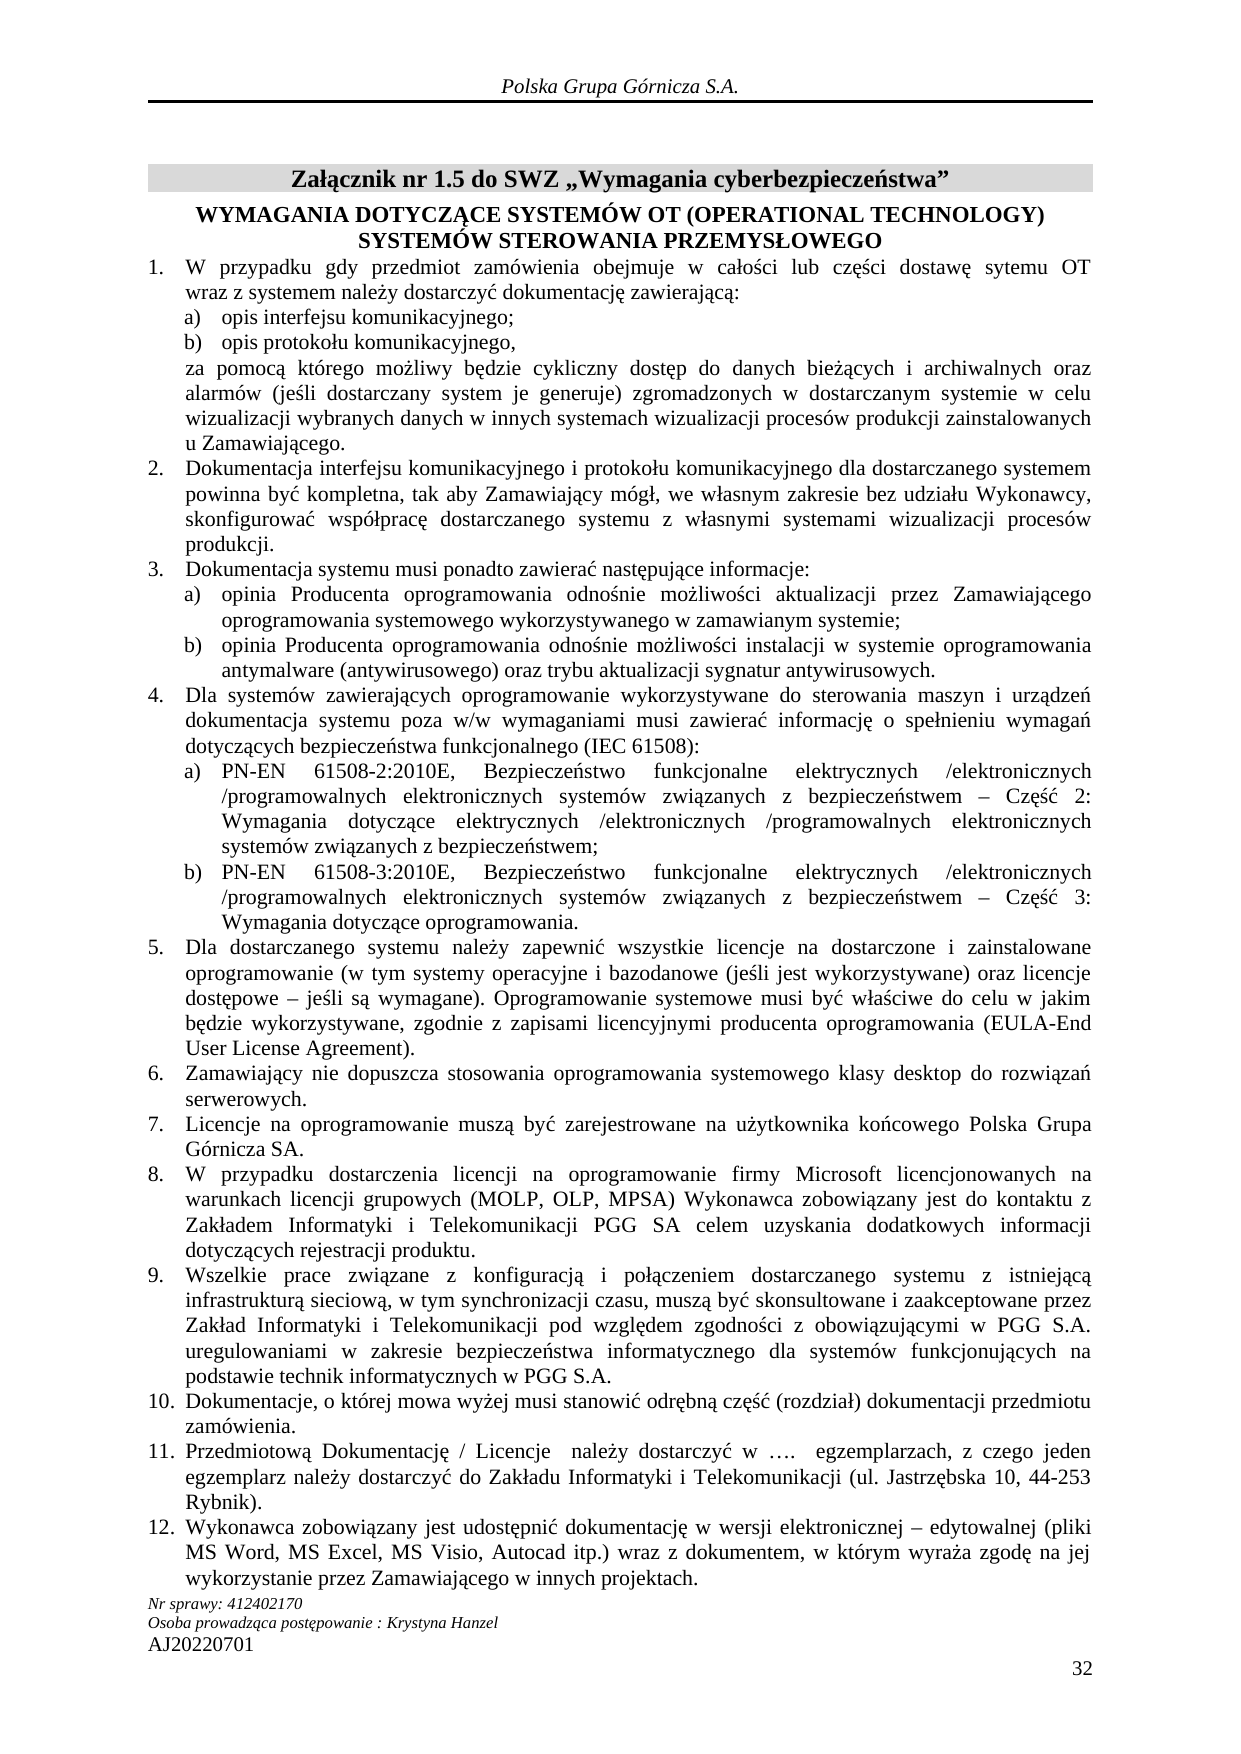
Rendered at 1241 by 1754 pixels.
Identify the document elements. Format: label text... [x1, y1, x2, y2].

list PN-EN 61508-3:2010E, Bezpieczeństwo funkcjonalne elektrycznych /elektronicznych /programowalnych elektronicznych systemów związanych z bezpieczeństwem – Część 3: Wymagania dotyczące oprogramowania. [184, 859, 1093, 934]
list Licencje na oprogramowanie muszą być zarejestrowane na użytkownika końcowego Polska Grupa Górnicza SA. [148, 1111, 1093, 1161]
list Zamawiający nie dopuszcza stosowania oprogramowania systemowego klasy desktop do rozwiązań serwerowych. [148, 1060, 1093, 1111]
list Przedmiotową Dokumentację / Licencje należy dostarczyć w …. egzemplarzach, z czego jeden egzemplarz należy dostarczyć do Zakładu Informatyki i Telekomunikacji (ul. Jastrzębska 10, 44-253 Rybnik). [148, 1438, 1093, 1514]
list W przypadku gdy przedmiot zamówienia obejmuje w całości lub części dostawę sytemu OT wraz z systemem należy dostarczyć dokumentację zawierającą: [148, 254, 1093, 304]
list Dokumentacja interfejsu komunikacyjnego i protokołu komunikacyjnego dla dostarczanego systemem powinna być kompletna, tak aby Zamawiający mógł, we własnym zakresie bez udziału Wykonawcy, skonfigurować współpracę dostarczanego systemu z własnymi systemami wizualizacji procesów produkcji. [148, 455, 1093, 556]
list PN-EN 61508-2:2010E, Bezpieczeństwo funkcjonalne elektrycznych /elektronicznych /programowalnych elektronicznych systemów związanych z bezpieczeństwem – Część 2: Wymagania dotyczące elektrycznych /elektronicznych /programowalnych elektronicznych systemów związanych z bezpieczeństwem; [184, 758, 1093, 859]
text za pomocą którego możliwy będzie cykliczny dostęp do danych bieżących i archiwalnych oraz alarmów (jeśli dostarczany system je generuje) zgromadzonych w dostarczanym systemie w celu wizualizacji wybranych danych w innych systemach wizualizacji procesów produkcji zainstalowanych u Zamawiającego. [185, 354, 1093, 455]
list Dla systemów zawierających oprogramowanie wykorzystywane do sterowania maszyn i urządzeń dokumentacja systemu poza w/w wymaganiami musi zawierać informację o spełnieniu wymagań dotyczących bezpieczeństwa funkcjonalnego (IEC 61508): [148, 682, 1093, 758]
list opinia Producenta oprogramowania odnośnie możliwości instalacji w systemie oprogramowania antymalware (antywirusowego) oraz trybu aktualizacji sygnatur antywirusowych. [184, 632, 1093, 682]
list Wszelkie prace związane z konfiguracją i połączeniem dostarczanego systemu z istniejącą infrastrukturą sieciową, w tym synchronizacji czasu, muszą być skonsultowane i zaakceptowane przez Zakład Informatyki i Telekomunikacji pod względem zgodności z obowiązującymi w PGG S.A. uregulowaniami w zakresie bezpieczeństwa informatycznego dla systemów funkcjonujących na podstawie technik informatycznych w PGG S.A. [148, 1262, 1093, 1388]
list opis interfejsu komunikacyjnego; [184, 304, 1093, 329]
subtitle Załącznik nr 1.5 do SWZ „Wymagania cyberbezpieczeństwa” [148, 164, 1093, 192]
list Dla dostarczanego systemu należy zapewnić wszystkie licencje na dostarczone i zainstalowane oprogramowanie (w tym systemy operacyjne i bazodanowe (jeśli jest wykorzystywane) oraz licencje dostępowe – jeśli są wymagane). Oprogramowanie systemowe musi być właściwe do celu w jakim będzie wykorzystywane, zgodnie z zapisami licencyjnymi producenta oprogramowania (EULA-End User License Agreement). [148, 934, 1093, 1060]
text SYSTEMÓW STEROWANIA PRZEMYSŁOWEGO [148, 227, 1093, 254]
list Wykonawca zobowiązany jest udostępnić dokumentację w wersji elektronicznej – edytowalnej (pliki MS Word, MS Excel, MS Visio, Autocad itp.) wraz z dokumentem, w którym wyraża zgodę na jej wykorzystanie przez Zamawiającego w innych projektach. [148, 1514, 1093, 1590]
list Dokumentacja systemu musi ponadto zawierać następujące informacje: [148, 556, 1093, 581]
list W przypadku dostarczenia licencji na oprogramowanie firmy Microsoft licencjonowanych na warunkach licencji grupowych (MOLP, OLP, MPSA) Wykonawca zobowiązany jest do kontaktu z Zakładem Informatyki i Telekomunikacji PGG SA celem uzyskania dodatkowych informacji dotyczących rejestracji produktu. [148, 1161, 1093, 1262]
list opis protokołu komunikacyjnego, [184, 329, 1093, 354]
list opinia Producenta oprogramowania odnośnie możliwości aktualizacji przez Zamawiającego oprogramowania systemowego wykorzystywanego w zamawianym systemie; [184, 581, 1093, 632]
list Dokumentacje, o której mowa wyżej musi stanowić odrębną część (rozdział) dokumentacji przedmiotu zamówienia. [148, 1388, 1093, 1438]
text WYMAGANIA DOTYCZĄCE SYSTEMÓW OT (OPERATIONAL TECHNOLOGY) [148, 201, 1093, 227]
